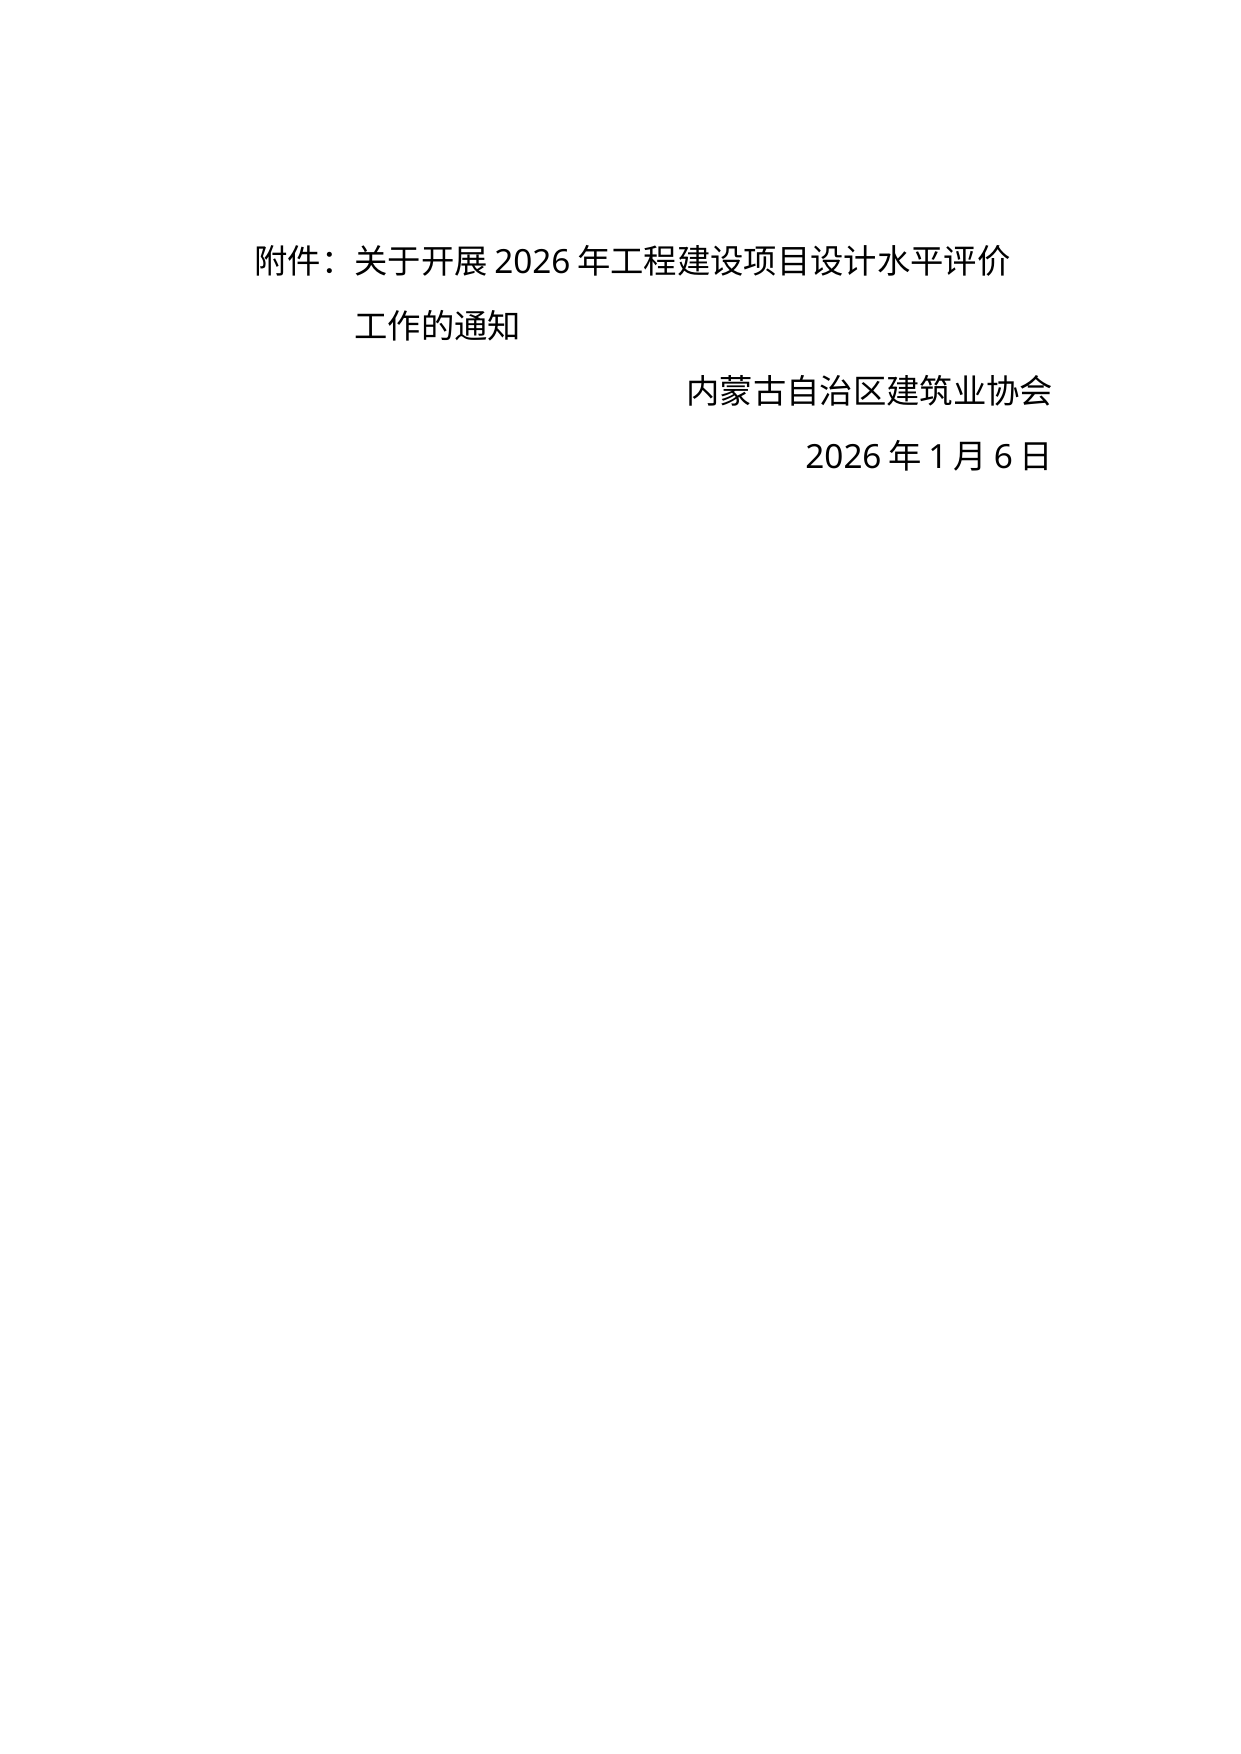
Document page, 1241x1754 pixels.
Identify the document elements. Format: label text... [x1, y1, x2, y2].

text 2026年1月6日 [187, 422, 1053, 487]
text 工作的通知 [187, 292, 1053, 357]
text 附件：关于开展2026年工程建设项目设计水平评价 [187, 227, 1053, 292]
text 内蒙古自治区建筑业协会 [187, 357, 1053, 422]
